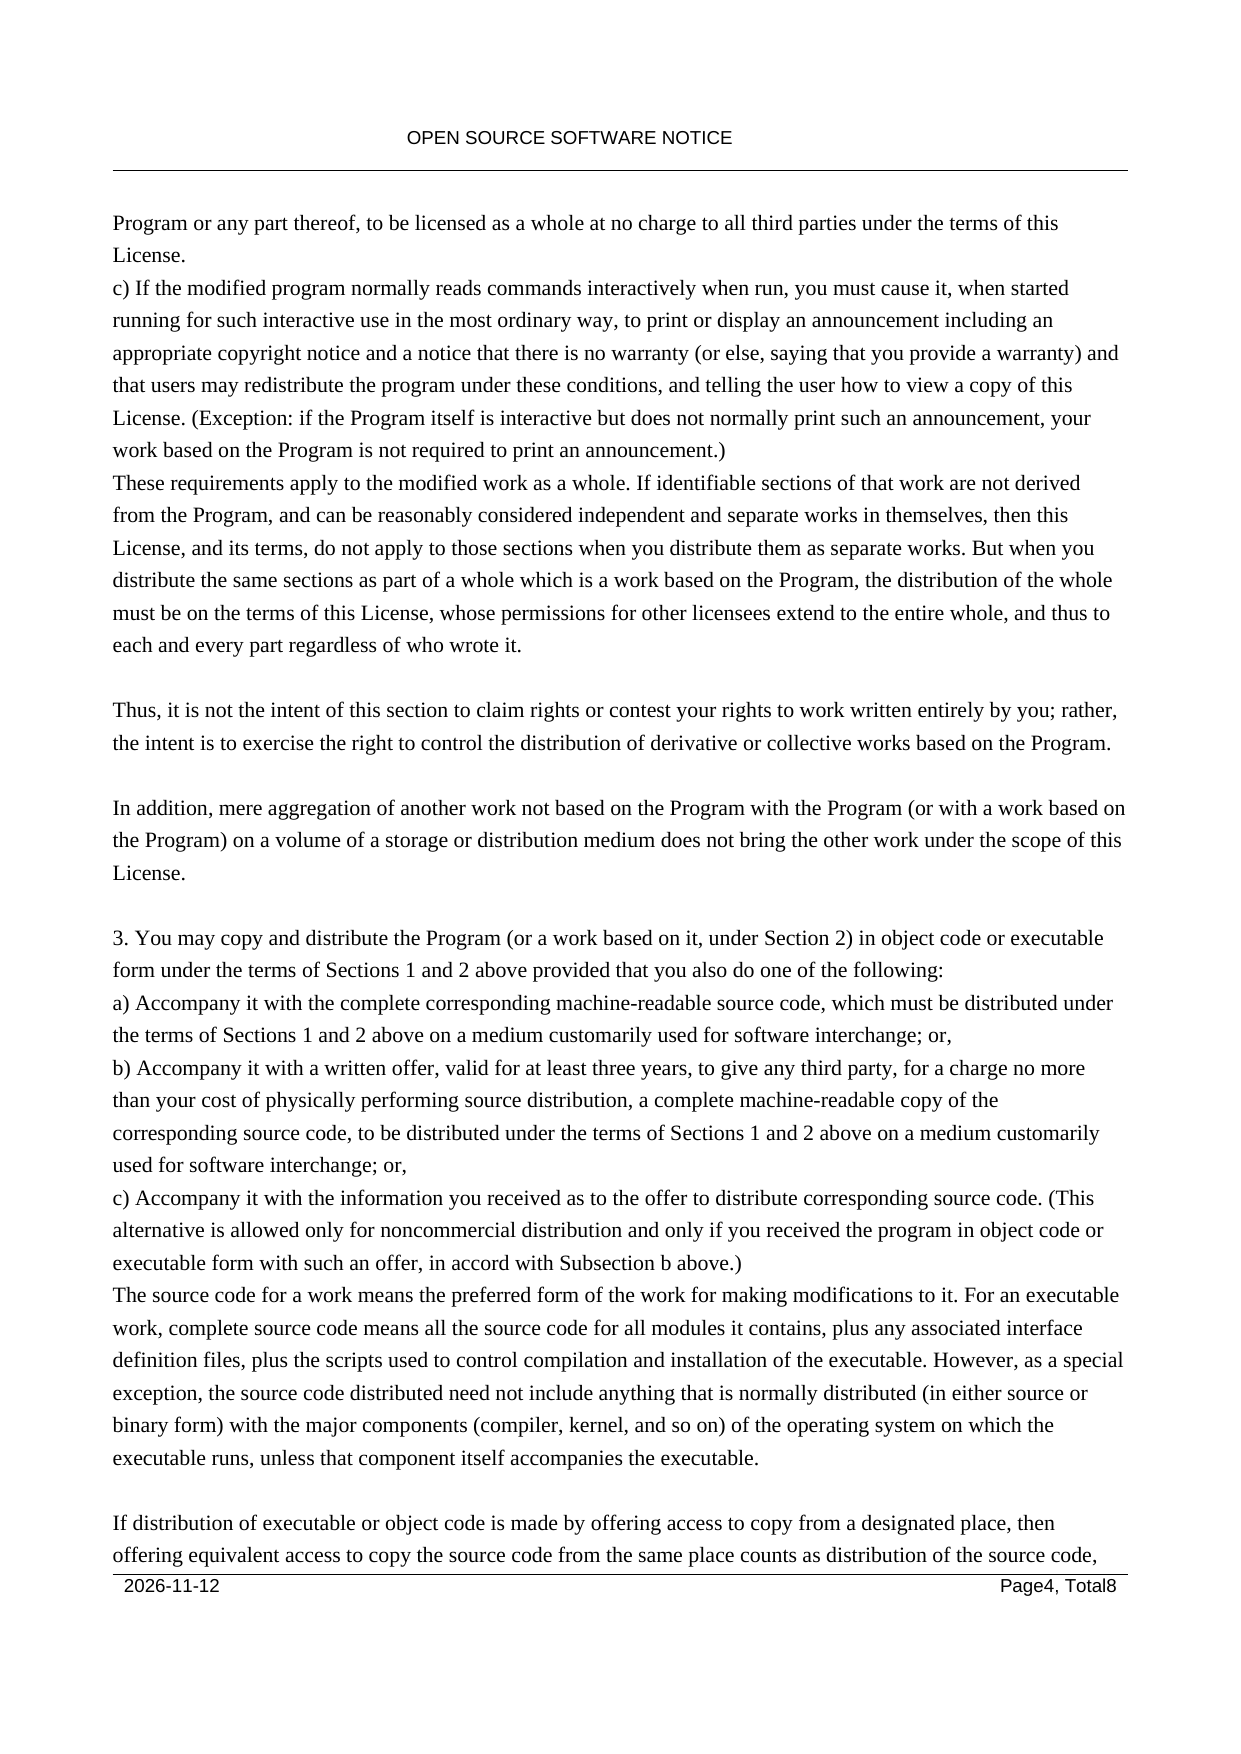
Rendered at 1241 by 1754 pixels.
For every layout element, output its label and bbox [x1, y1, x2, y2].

text [112, 206, 1128, 1571]
